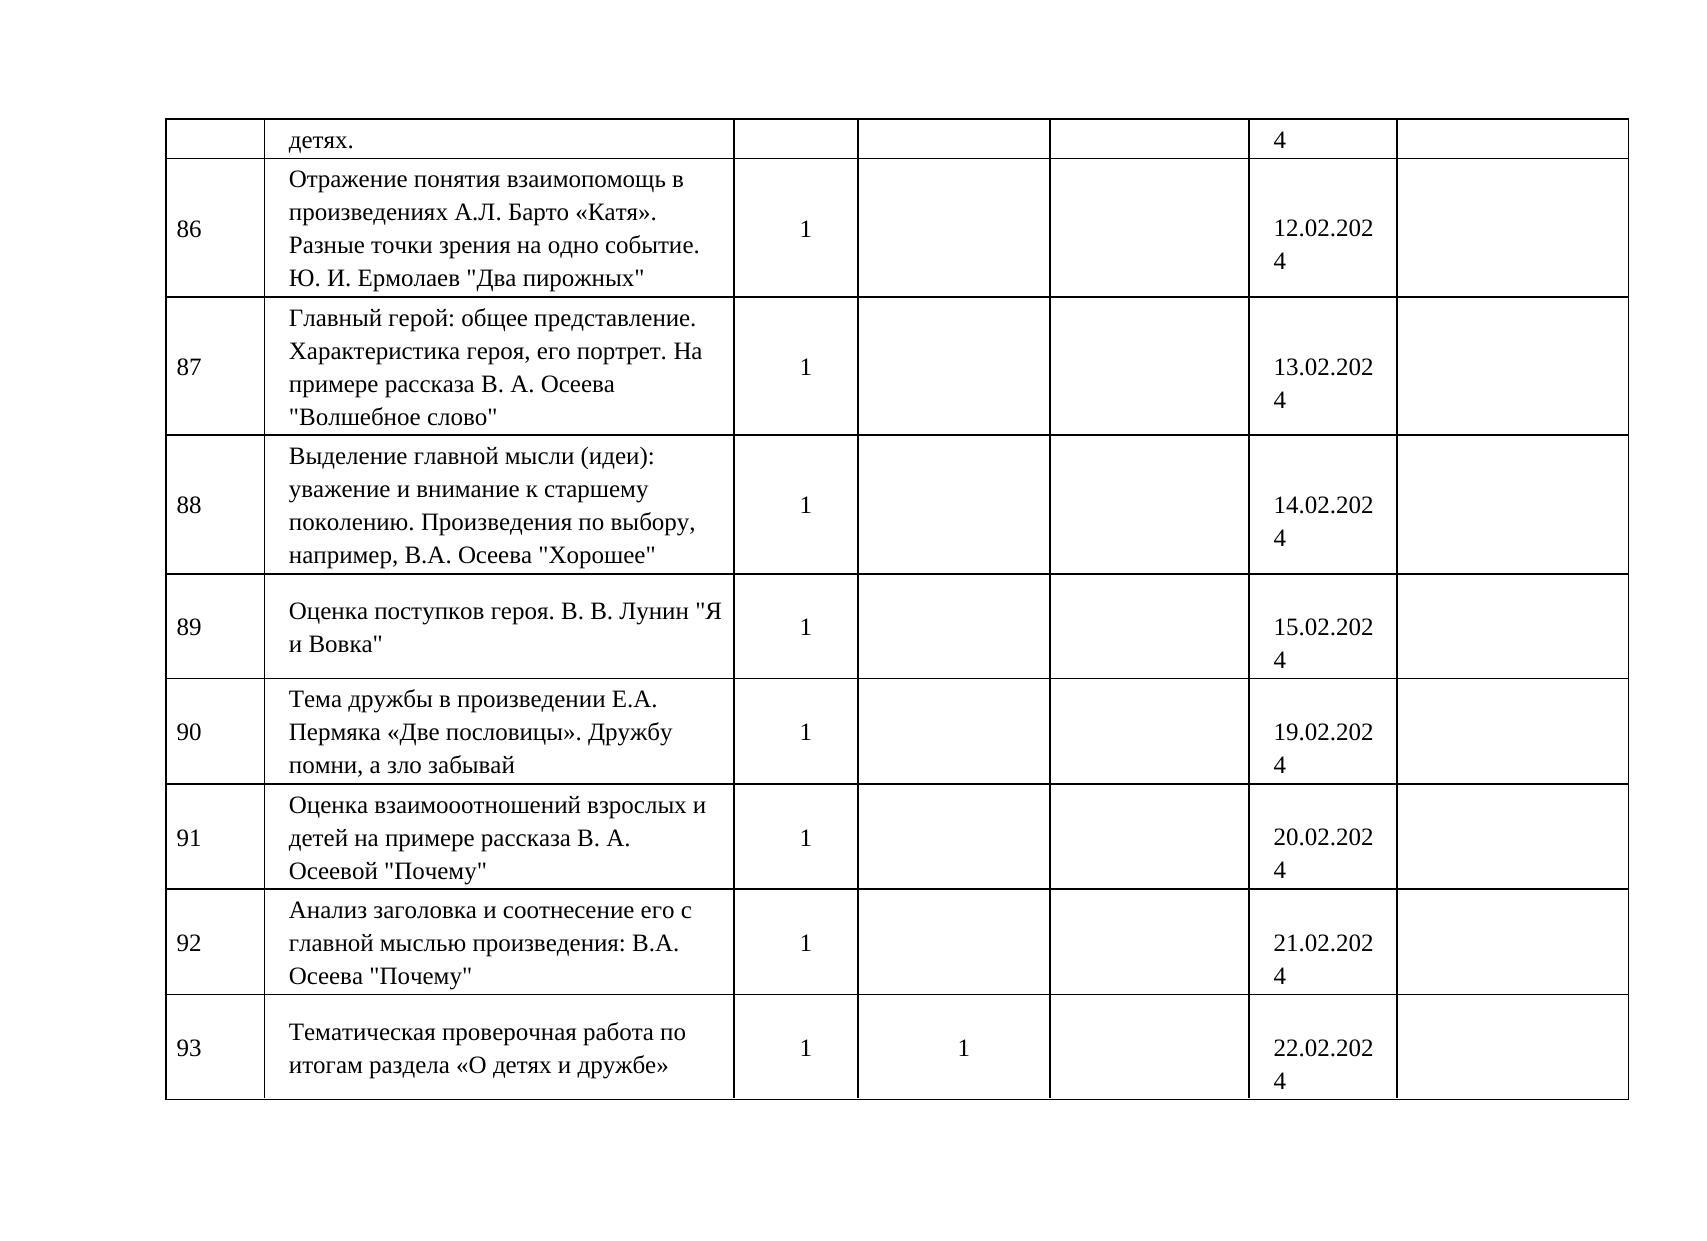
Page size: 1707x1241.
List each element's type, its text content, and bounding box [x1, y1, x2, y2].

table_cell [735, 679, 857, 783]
table_cell [1051, 298, 1248, 434]
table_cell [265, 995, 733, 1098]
table_cell 12.02.2024 [1250, 159, 1396, 296]
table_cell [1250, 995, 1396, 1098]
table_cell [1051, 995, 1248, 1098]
table_cell Выделение главной мысли (идеи): уважение и внимание к старшему поколению. Произведения по выбору, например, В.А. Осеева "Хорошее" [265, 436, 733, 573]
table_cell [1051, 575, 1248, 677]
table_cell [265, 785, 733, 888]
table_cell 08.02.2024 [1250, 120, 1396, 157]
table_cell 87 [167, 298, 264, 434]
table_cell [1051, 436, 1248, 573]
table_cell [1398, 298, 1628, 434]
table_cell Главный герой: общее представление. Характеристика героя, его портрет. На примере рассказа В. А. Осеева "Волшебное слово" [265, 298, 733, 434]
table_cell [265, 120, 733, 157]
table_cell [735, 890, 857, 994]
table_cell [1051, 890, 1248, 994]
table_cell [859, 298, 1049, 434]
table_cell [1051, 120, 1248, 157]
table_cell 85 [167, 120, 264, 157]
table_cell [859, 575, 1049, 677]
table_cell [1398, 159, 1628, 296]
table_cell 1 [735, 575, 857, 677]
table_cell 1 [735, 120, 857, 157]
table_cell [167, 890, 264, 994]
table_cell [1398, 120, 1628, 157]
table_cell [1398, 436, 1628, 573]
table_cell 88 [167, 436, 264, 573]
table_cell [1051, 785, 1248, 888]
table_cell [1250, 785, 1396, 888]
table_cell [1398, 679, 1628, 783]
table_cell 1 [735, 159, 857, 296]
table_cell Отражение понятия взаимопомощь в произведениях А.Л. Барто «Катя». Разные точки зрения на одно событие. Ю. И. Ермолаев "Два пирожных" [265, 159, 733, 296]
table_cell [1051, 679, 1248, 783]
table_cell Тема дружбы в произведении Е.А. Пермяка «Две пословицы». Дружбу помни, а зло забывай [265, 679, 733, 783]
table_cell [859, 159, 1049, 296]
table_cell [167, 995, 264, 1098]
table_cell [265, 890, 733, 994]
table_cell [1398, 575, 1628, 677]
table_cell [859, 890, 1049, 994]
table_cell Оценка поступков героя. В. В. Лунин "Я и Вовка" [265, 575, 733, 677]
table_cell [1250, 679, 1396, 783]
table_cell [1051, 159, 1248, 296]
table_cell 89 [167, 575, 264, 677]
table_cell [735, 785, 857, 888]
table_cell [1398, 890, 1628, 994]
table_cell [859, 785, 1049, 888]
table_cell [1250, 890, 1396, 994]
table_cell 86 [167, 159, 264, 296]
table_cell [859, 436, 1049, 573]
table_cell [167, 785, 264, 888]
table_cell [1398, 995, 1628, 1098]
table_cell 1 [735, 298, 857, 434]
table_cell 15.02.2024 [1250, 575, 1396, 677]
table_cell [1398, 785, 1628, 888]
table_cell [859, 120, 1049, 157]
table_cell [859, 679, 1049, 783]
table_cell 90 [167, 679, 264, 783]
table_cell 1 [735, 436, 857, 573]
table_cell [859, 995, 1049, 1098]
table_cell 13.02.2024 [1250, 298, 1396, 434]
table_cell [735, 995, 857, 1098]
table_cell 14.02.2024 [1250, 436, 1396, 573]
